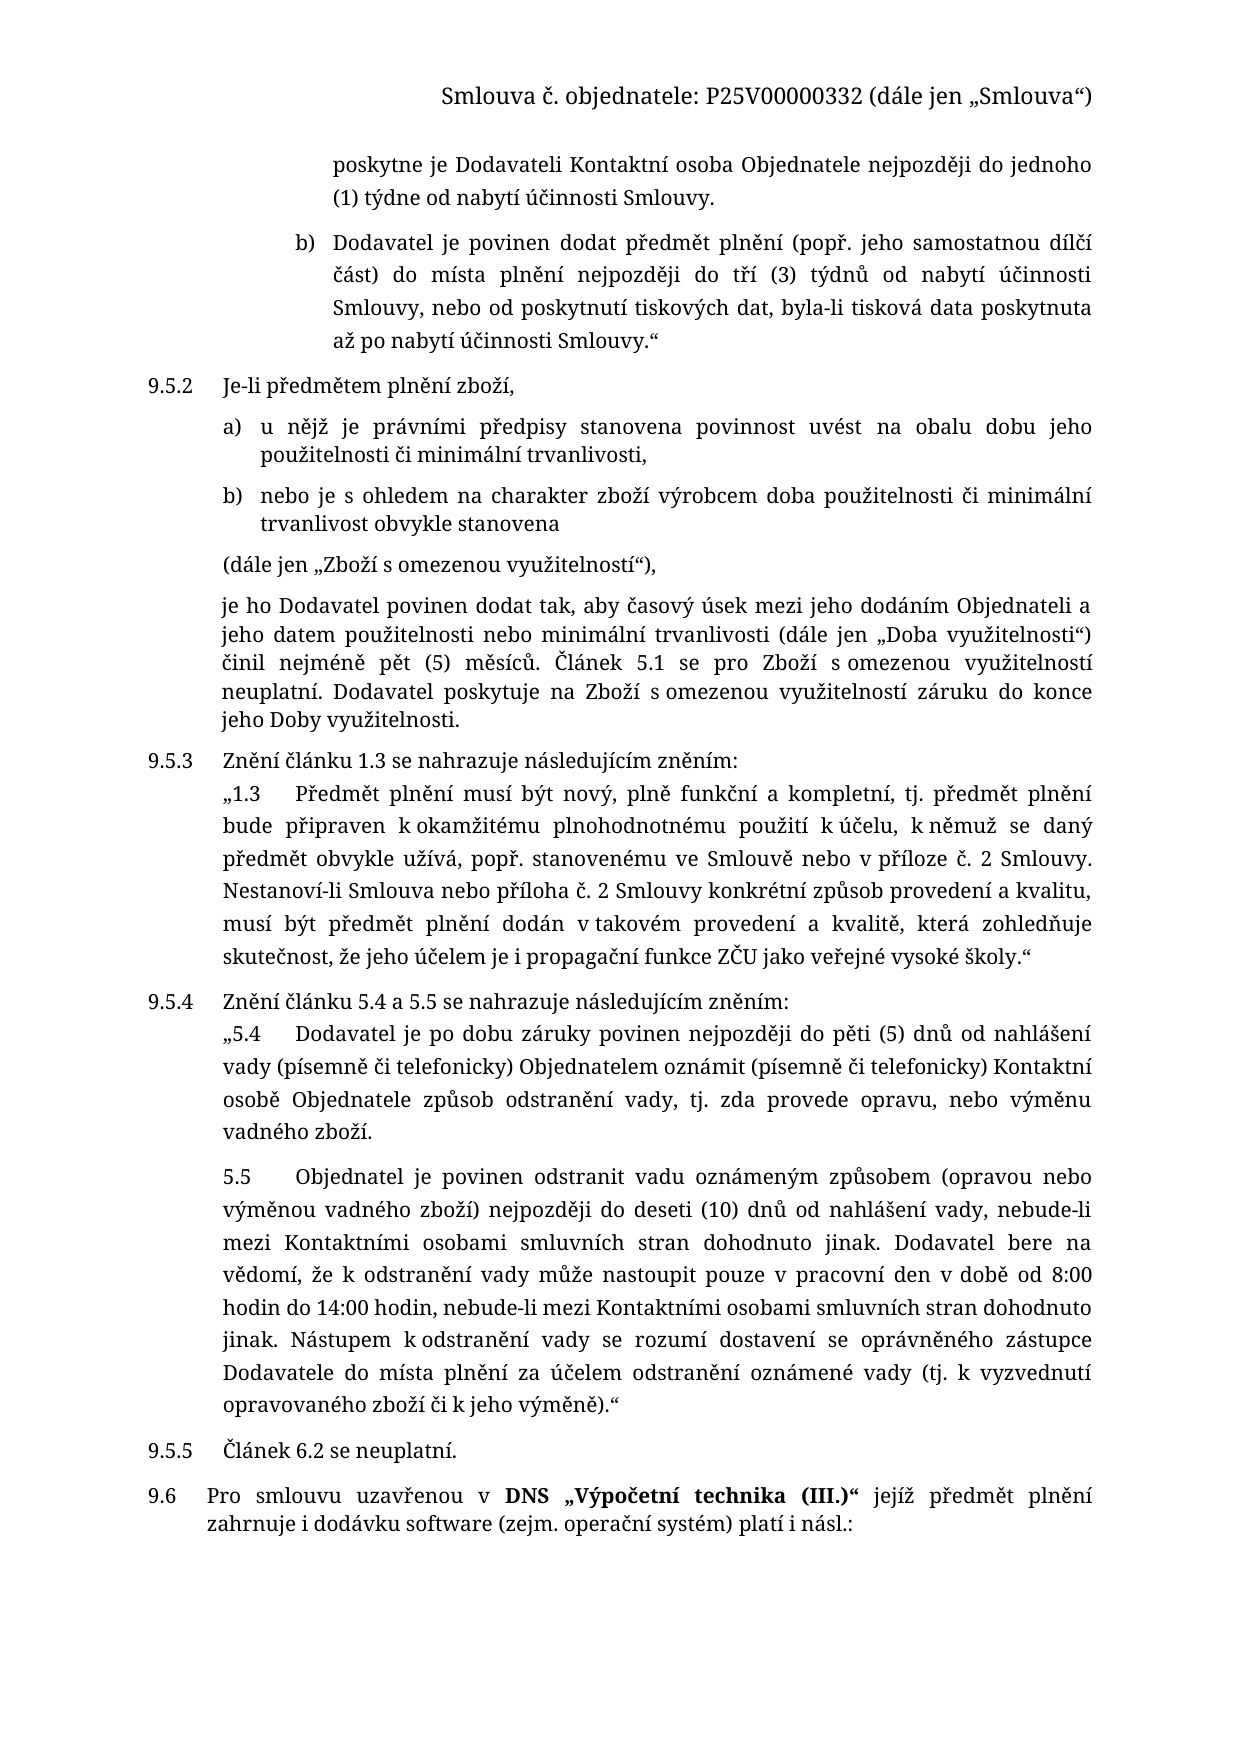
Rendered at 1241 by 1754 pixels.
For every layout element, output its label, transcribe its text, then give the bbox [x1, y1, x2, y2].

list „1.3 Předmět plnění musí být nový, plně funkční a kompletní, tj. předmět plnění bude připraven k okamžitému plnohodnotnému použití k účelu, k němuž se daný předmět obvykle užívá, popř. stanovenému ve Smlouvě nebo v příloze č. 2 Smlouvy. Nestanoví-li Smlouva nebo příloha č. 2 Smlouvy konkrétní způsob provedení a kvalitu, musí být předmět plnění dodán v takovém provedení a kvalitě, která zohledňuje skutečnost, že jeho účelem je i propagační funkce ZČU jako veřejné vysoké školy.“ [223, 779, 1093, 970]
list „5.4 Dodavatel je po dobu záruky povinen nejpozději do pěti (5) dnů od nahlášení vady (písemně či telefonicky) Objednatelem oznámit (písemně či telefonicky) Kontaktní osobě Objednatele způsob odstranění vady, tj. zda provede opravu, nebo výměnu vadného zboží. [223, 1019, 1093, 1146]
list u nějž je právními předpisy stanovena povinnost uvést na obalu dobu jeho použitelnosti či minimální trvanlivosti, [223, 412, 1093, 469]
list Znění článku 1.3 se nahrazuje následujícím zněním: [148, 746, 1093, 774]
list Dodavatel je povinen dodat předmět plnění (popř. jeho samostatnou dílčí část) do místa plnění nejpozději do tří (3) týdnů od nabytí účinnosti Smlouvy, nebo od poskytnutí tiskových dat, byla-li tisková data poskytnuta až po nabytí účinnosti Smlouvy.“ [295, 228, 1093, 354]
list 5.5 Objednatel je povinen odstranit vadu oznámeným způsobem (opravou nebo výměnou vadného zboží) nejpozději do deseti (10) dnů od nahlášení vady, nebude-li mezi Kontaktními osobami smluvních stran dohodnuto jinak. Dodavatel bere na vědomí, že k odstranění vady může nastoupit pouze v pracovní den v době od 8:00 hodin do 14:00 hodin, nebude-li mezi Kontaktními osobami smluvních stran dohodnuto jinak. Nástupem k odstranění vady se rozumí dostavení se oprávněného zástupce Dodavatele do místa plnění za účelem odstranění oznámené vady (tj. k vyzvednutí opravovaného zboží či k jeho výměně).“ [223, 1162, 1093, 1419]
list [295, 150, 1093, 211]
list nebo je s ohledem na charakter zboží výrobcem doba použitelnosti či minimální trvanlivost obvykle stanovena [223, 481, 1093, 538]
text (dále jen „Zboží s omezenou využitelností“), [223, 551, 1093, 579]
list Pro smlouvu uzavřenou v DNS „Výpočetní technika (III.)“ jejíž předmět plnění zahrnuje i dodávku software (zejm. operační systém) platí i násl.: [148, 1481, 1093, 1538]
list Znění článku 5.4 a 5.5 se nahrazuje následujícím zněním: [148, 987, 1093, 1015]
list Článek 6.2 se neuplatní. [148, 1436, 1093, 1464]
text je ho Dodavatel povinen dodat tak, aby časový úsek mezi jeho dodáním Objednateli a jeho datem použitelnosti nebo minimální trvanlivosti (dále jen „Doba využitelnosti“) činil nejméně pět (5) měsíců. Článek 5.1 se pro Zboží s omezenou využitelností neuplatní. Dodavatel poskytuje na Zboží s omezenou využitelností záruku do konce jeho Doby využitelnosti. [221, 591, 1093, 734]
list Je-li předmětem plnění zboží, [148, 371, 1093, 399]
